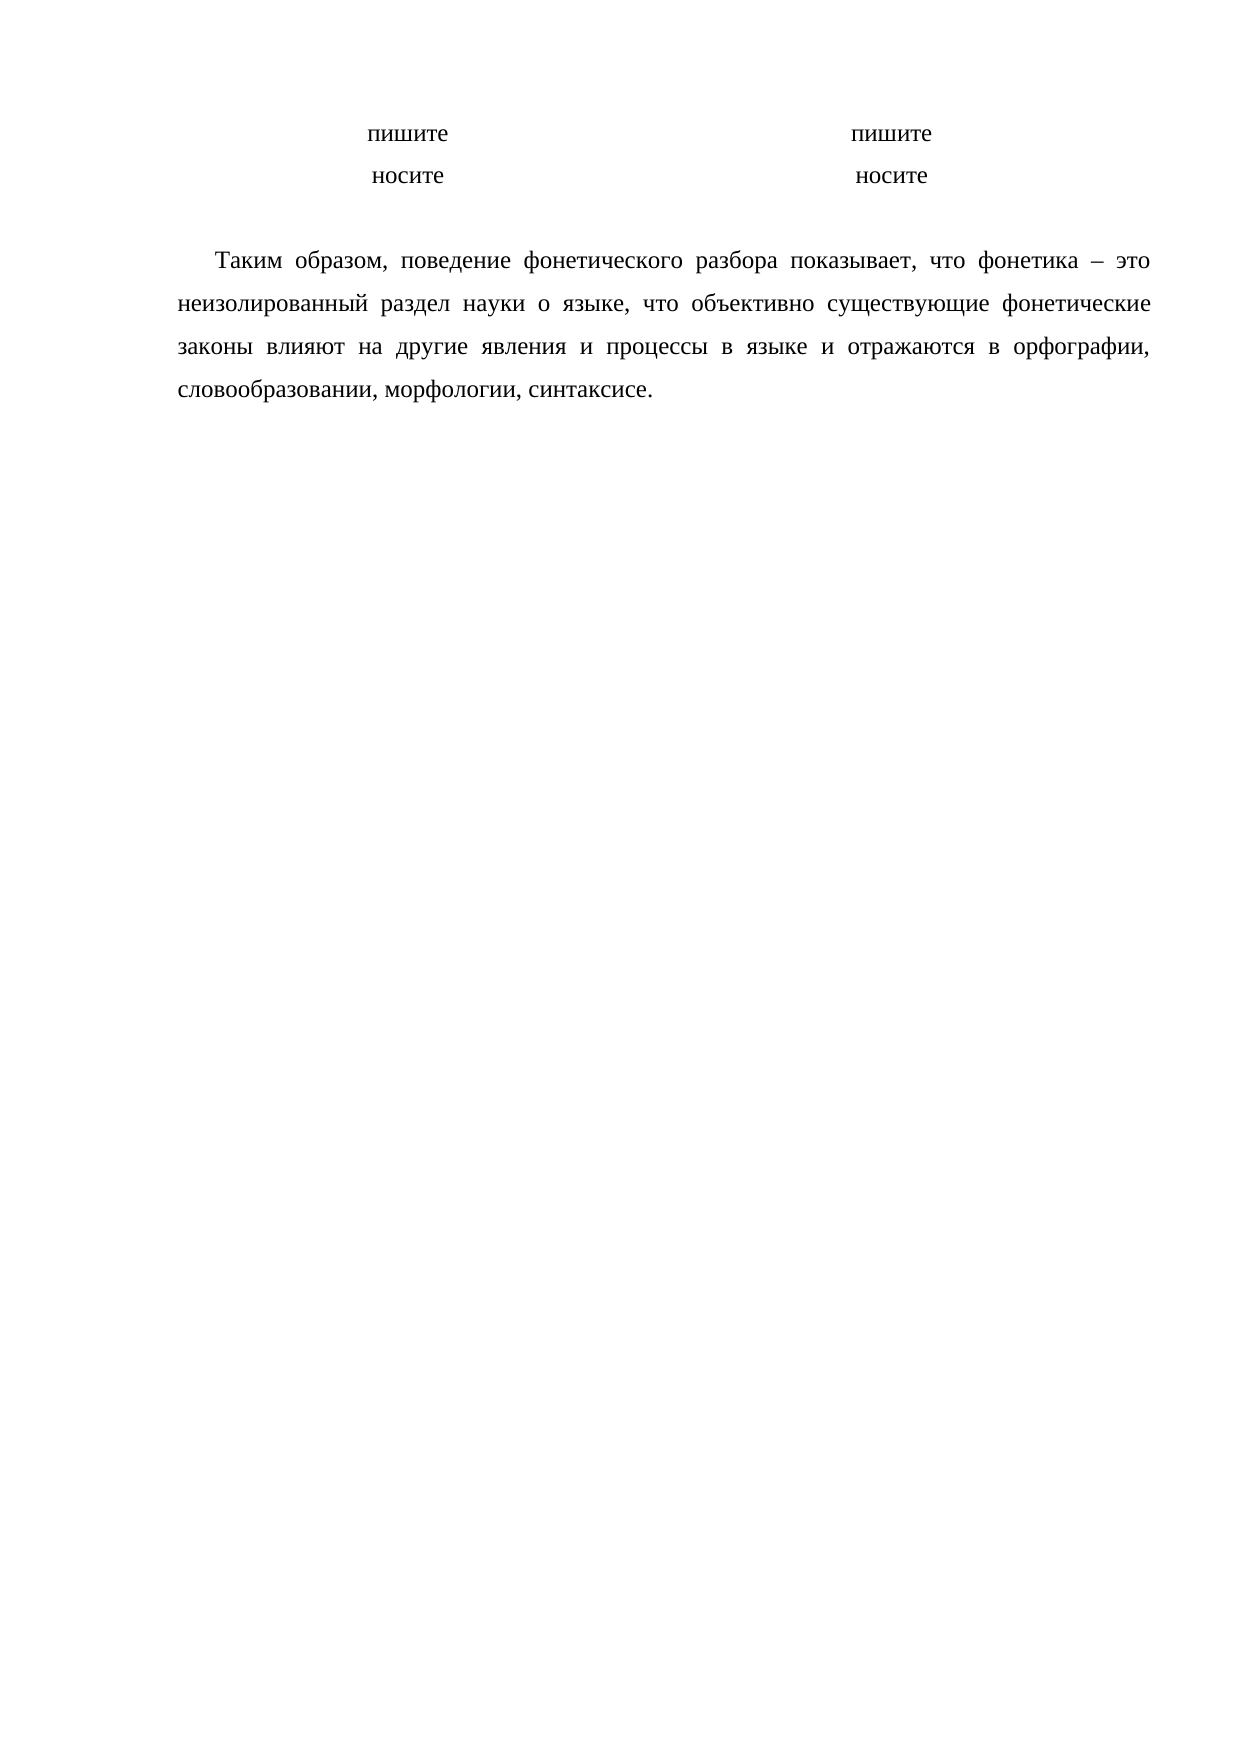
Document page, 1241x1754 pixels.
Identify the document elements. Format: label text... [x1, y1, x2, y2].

table_cell носите [166, 160, 650, 202]
text Таким образом, поведение фонетического разбора показывает, что фонетика – это неизолированный раздел науки о языке, что объективно существующие фонетические законы влияют на другие явления и процессы в языке и отражаются в орфографии, словообразовании, морфологии, синтаксисе. [177, 245, 1152, 403]
table_cell носите [650, 160, 1133, 202]
table_cell пишите [166, 118, 650, 160]
table_cell пишите [650, 118, 1133, 160]
